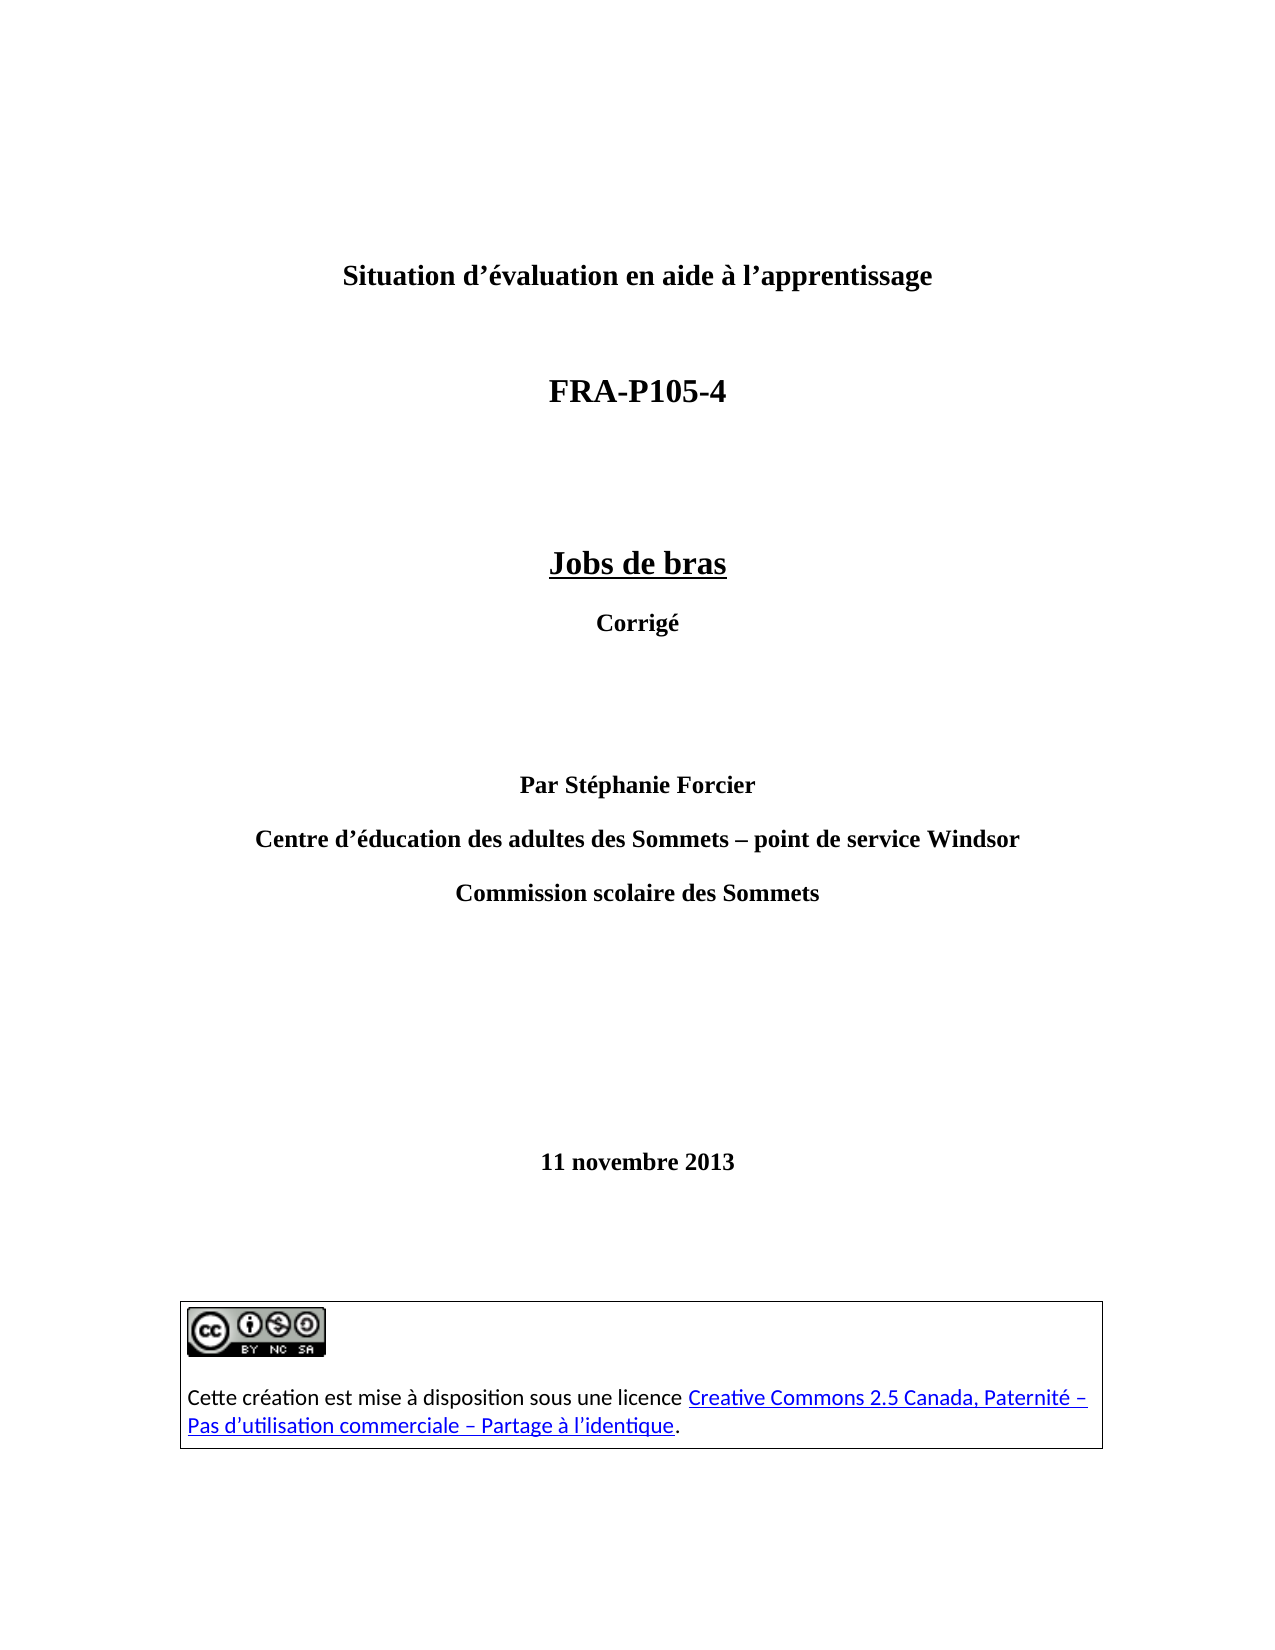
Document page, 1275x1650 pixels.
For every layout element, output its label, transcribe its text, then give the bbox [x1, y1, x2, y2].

text Centre d’éducation des adultes des Sommets – point de service Windsor [187, 824, 1087, 853]
text Par Stéphanie Forcier [187, 770, 1087, 799]
picture [187, 1307, 326, 1357]
text FRA-P105-4 [187, 371, 1087, 409]
text Corrigé [187, 608, 1087, 637]
text Jobs de bras [187, 543, 1087, 582]
text 11 novembre 2013 [187, 1147, 1087, 1176]
text Commission scolaire des Sommets [187, 878, 1087, 906]
text Situation d’évaluation en aide à l’apprentissage [187, 258, 1087, 291]
